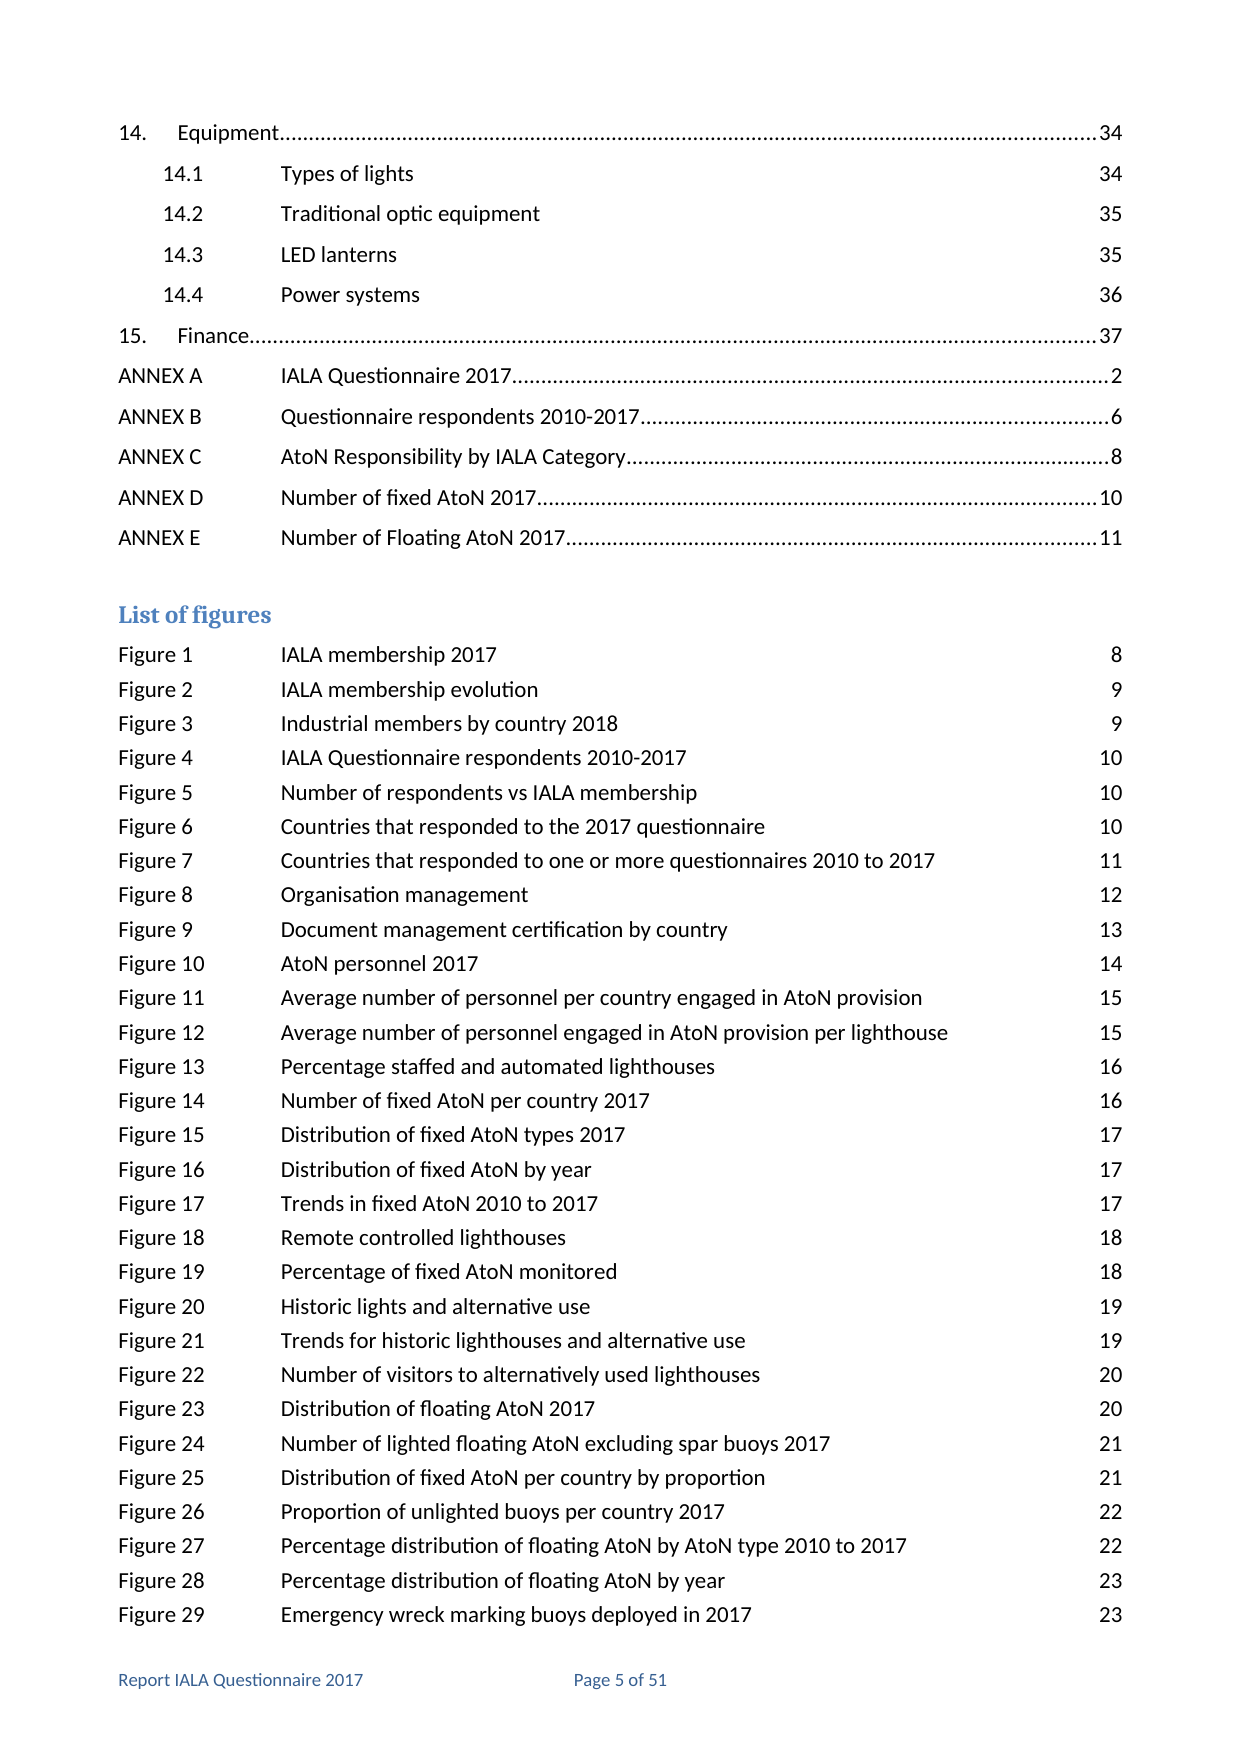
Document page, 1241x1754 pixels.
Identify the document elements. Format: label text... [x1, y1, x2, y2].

text Figure 9 Document management certification by country 13 [118, 915, 1092, 943]
text Figure 23 Distribution of floating AtoN 2017 20 [118, 1394, 1092, 1423]
text Figure 2 IALA membership evolution 9 [118, 675, 1092, 703]
text Figure 6 Countries that responded to the 2017 questionnaire 10 [118, 812, 1092, 840]
text Figure 12 Average number of personnel engaged in AtoN provision per lighthouse 15 [118, 1018, 1092, 1046]
text Figure 25 Distribution of fixed AtoN per country by proportion 21 [118, 1463, 1092, 1491]
text 14.4 Power systems 36 [162, 280, 1092, 308]
text Figure 26 Proportion of unlighted buoys per country 2017 22 [118, 1497, 1092, 1525]
text 14.3 LED lanterns 35 [162, 240, 1092, 268]
text Figure 7 Countries that responded to one or more questionnaires 2010 to 2017 11 [118, 846, 1092, 874]
text Figure 17 Trends in fixed AtoN 2010 to 2017 17 [118, 1189, 1092, 1217]
text ANNEX C AtoN Responsibility by IALA Category 8 [118, 442, 1092, 470]
text Figure 5 Number of respondents vs IALA membership 10 [118, 778, 1092, 806]
text Figure 19 Percentage of fixed AtoN monitored 18 [118, 1257, 1092, 1286]
text Figure 4 IALA Questionnaire respondents 2010-2017 10 [118, 743, 1092, 771]
text ANNEX A IALA Questionnaire 2017 2 [118, 361, 1092, 389]
text Figure 24 Number of lighted floating AtoN excluding spar buoys 2017 21 [118, 1429, 1092, 1457]
text 15. Finance 37 [118, 321, 1092, 349]
text ANNEX B Questionnaire respondents 2010-2017 6 [118, 402, 1092, 430]
text 14.1 Types of lights 34 [162, 159, 1092, 187]
text Figure 8 Organisation management 12 [118, 881, 1092, 908]
text Figure 22 Number of visitors to alternatively used lighthouses 20 [118, 1360, 1092, 1388]
text Figure 21 Trends for historic lighthouses and alternative use 19 [118, 1326, 1092, 1354]
text Figure 20 Historic lights and alternative use 19 [118, 1292, 1092, 1320]
text Figure 16 Distribution of fixed AtoN by year 17 [118, 1155, 1092, 1183]
text Figure 14 Number of fixed AtoN per country 2017 16 [118, 1086, 1092, 1114]
text Figure 29 Emergency wreck marking buoys deployed in 2017 23 [118, 1600, 1092, 1628]
text Figure 10 AtoN personnel 2017 14 [118, 949, 1092, 977]
text ANNEX E Number of Floating AtoN 2017 11 [118, 523, 1092, 551]
text 14. Equipment 34 [118, 118, 1092, 146]
text Figure 1 IALA membership 2017 8 [118, 641, 1092, 669]
text Figure 3 Industrial members by country 2018 9 [118, 709, 1092, 737]
text Figure 27 Percentage distribution of floating AtoN by AtoN type 2010 to 2017 22 [118, 1532, 1092, 1560]
text Figure 15 Distribution of fixed AtoN types 2017 17 [118, 1120, 1092, 1148]
subtitle List of figures [118, 601, 1122, 630]
text ANNEX D Number of fixed AtoN 2017 10 [118, 483, 1092, 511]
text 14.2 Traditional optic equipment 35 [162, 199, 1092, 227]
text Figure 18 Remote controlled lighthouses 18 [118, 1223, 1092, 1251]
text Figure 11 Average number of personnel per country engaged in AtoN provision 15 [118, 983, 1092, 1011]
text Figure 13 Percentage staffed and automated lighthouses 16 [118, 1052, 1092, 1080]
text Figure 28 Percentage distribution of floating AtoN by year 23 [118, 1566, 1092, 1594]
